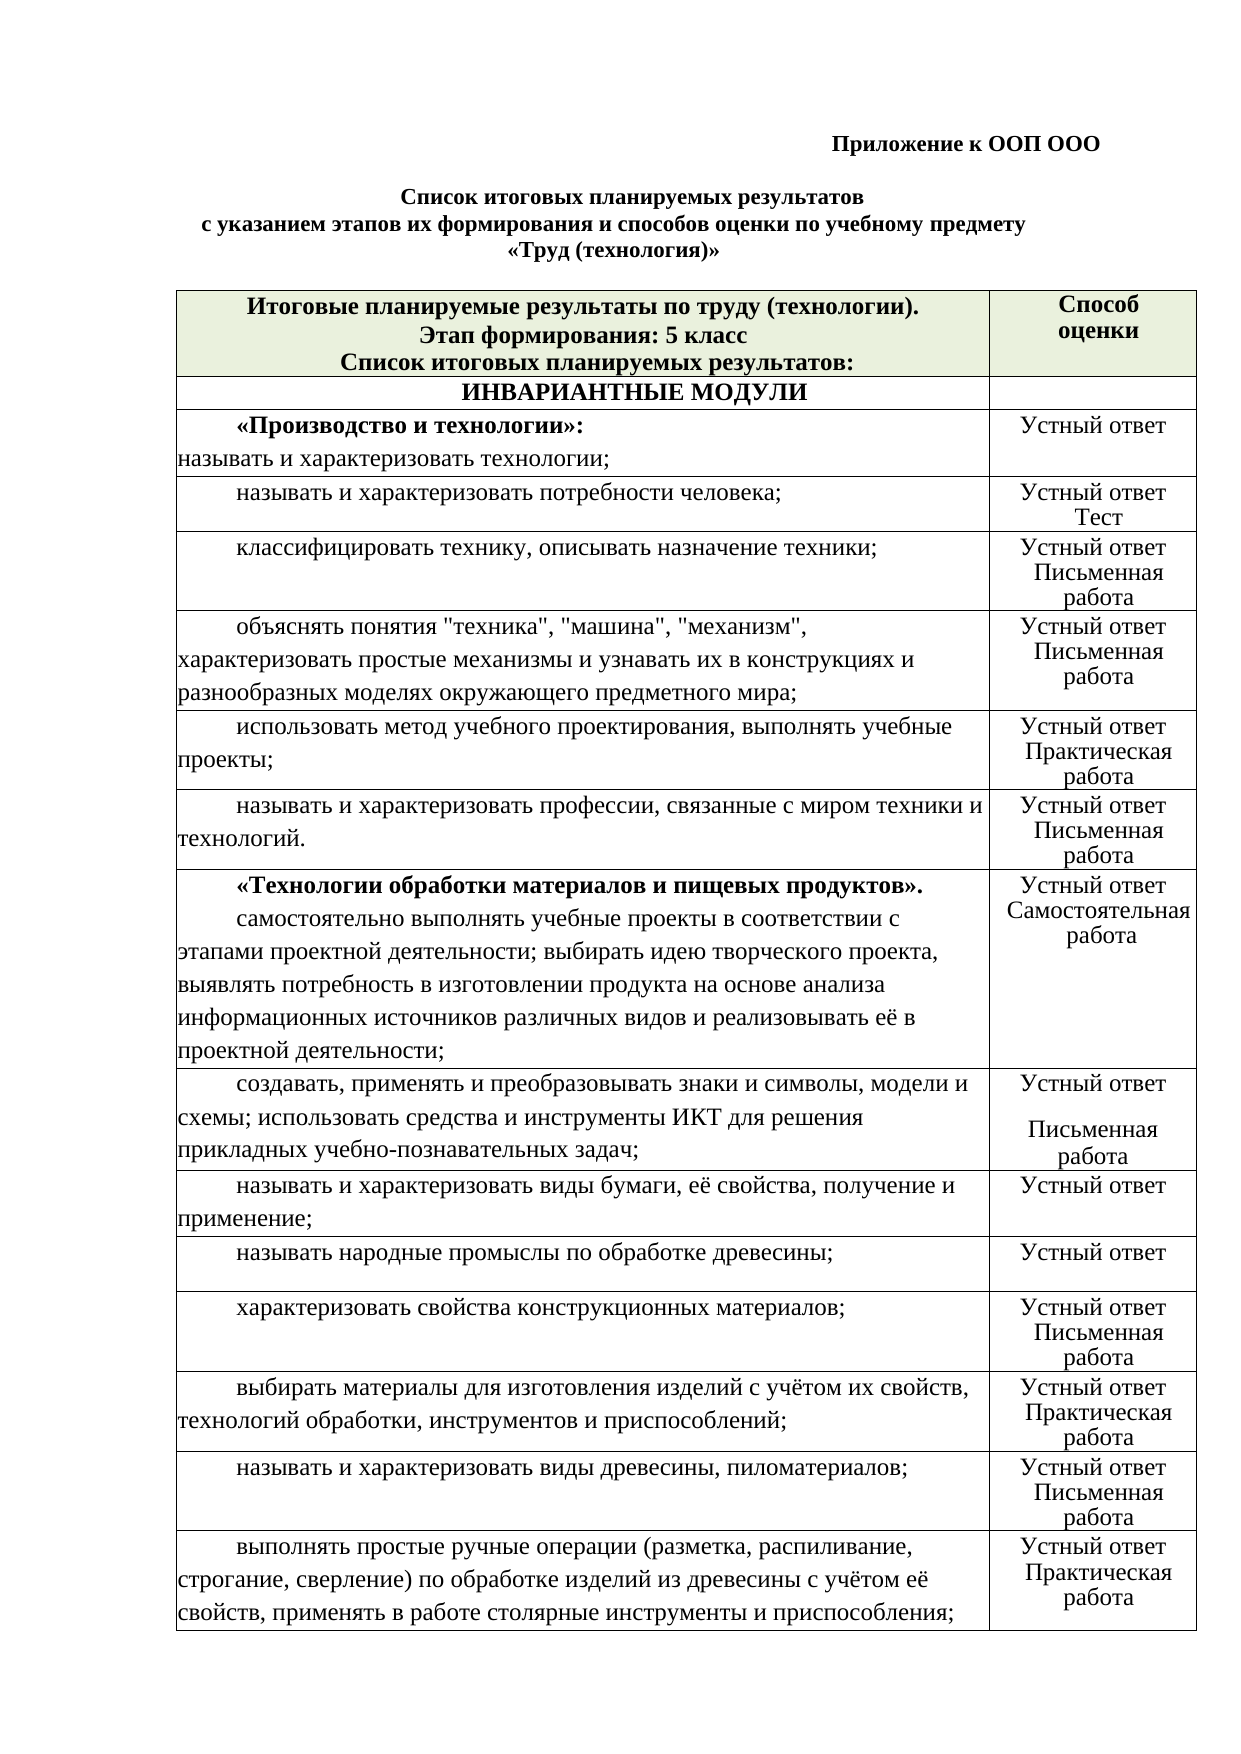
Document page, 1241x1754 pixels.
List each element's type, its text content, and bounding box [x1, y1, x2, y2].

table_header Итоговые планируемые результаты по труду (технологии). Этап формирования: 5 класс Список итоговых планируемых результатов: [177, 291, 989, 376]
text Приложение к ООП ООО [204, 130, 1152, 156]
table_cell Устный ответ Письменная работа [990, 532, 1196, 610]
text «Труд (технология)» [167, 236, 1060, 263]
table_cell Устный ответ Самостоятельная работа [990, 870, 1196, 1067]
table_cell [990, 377, 1196, 409]
table_cell Устный ответ [990, 1171, 1196, 1236]
table_cell Устный ответ Письменная работа [990, 611, 1196, 710]
table_cell объяснять понятия "техника", "машина", "механизм", характеризовать простые механизмы и узнавать их в конструкциях и разнообразных моделях окружающего предметного мира; [177, 611, 989, 710]
table_cell Устный ответ Письменная работа [990, 1069, 1196, 1169]
table_cell Устный ответ Тест [990, 477, 1196, 531]
table_cell «Производство и технологии»: называть и характеризовать технологии; [177, 410, 989, 476]
table_cell называть и характеризовать виды древесины, пиломатериалов; [177, 1452, 989, 1530]
table_cell выбирать материалы для изготовления изделий с учётом их свойств, технологий обработки, инструментов и приспособлений; [177, 1372, 989, 1451]
table_cell выполнять простые ручные операции (разметка, распиливание, строгание, сверление) по обработке изделий из древесины с учётом её свойств, применять в работе столярные инструменты и приспособления; [177, 1531, 989, 1630]
table_cell Устный ответ Практическая работа [990, 1531, 1196, 1630]
table_cell называть и характеризовать виды бумаги, её свойства, получение и применение; [177, 1171, 989, 1236]
table_cell ИНВАРИАНТНЫЕ МОДУЛИ [177, 377, 989, 409]
table_cell Устный ответ Письменная работа [990, 790, 1196, 869]
table_cell Устный ответ Письменная работа [990, 1452, 1196, 1530]
text с указанием этапов их формирования и способов оценки по учебному предмету [167, 210, 1060, 236]
table_cell Устный ответ [990, 1237, 1196, 1291]
table_cell классифицировать технику, описывать назначение техники; [177, 532, 989, 610]
table_header Способ оценки [990, 291, 1196, 376]
table_cell Устный ответ Письменная работа [990, 1292, 1196, 1371]
table_cell Устный ответ [990, 410, 1196, 476]
table_cell «Технологии обработки материалов и пищевых продуктов». самостоятельно выполнять учебные проекты в соответствии с этапами проектной деятельности; выбирать идею творческого проекта, выявлять потребность в изготовлении продукта на основе анализа информационных источников различных видов и реализовывать её в проектной деятельности; [177, 870, 989, 1067]
table_cell использовать метод учебного проектирования, выполнять учебные проекты; [177, 711, 989, 789]
table_cell называть и характеризовать профессии, связанные с миром техники и технологий. [177, 790, 989, 869]
table_cell Устный ответ Практическая работа [990, 711, 1196, 789]
table_cell Устный ответ Практическая работа [990, 1372, 1196, 1451]
table_cell характеризовать свойства конструкционных материалов; [177, 1292, 989, 1371]
table_cell называть народные промыслы по обработке древесины; [177, 1237, 989, 1291]
table_cell создавать, применять и преобразовывать знаки и символы, модели и схемы; использовать средства и инструменты ИКТ для решения прикладных учебно-познавательных задач; [177, 1069, 989, 1169]
list Список итоговых планируемых результатов [204, 183, 1060, 209]
table_cell называть и характеризовать потребности человека; [177, 477, 989, 531]
